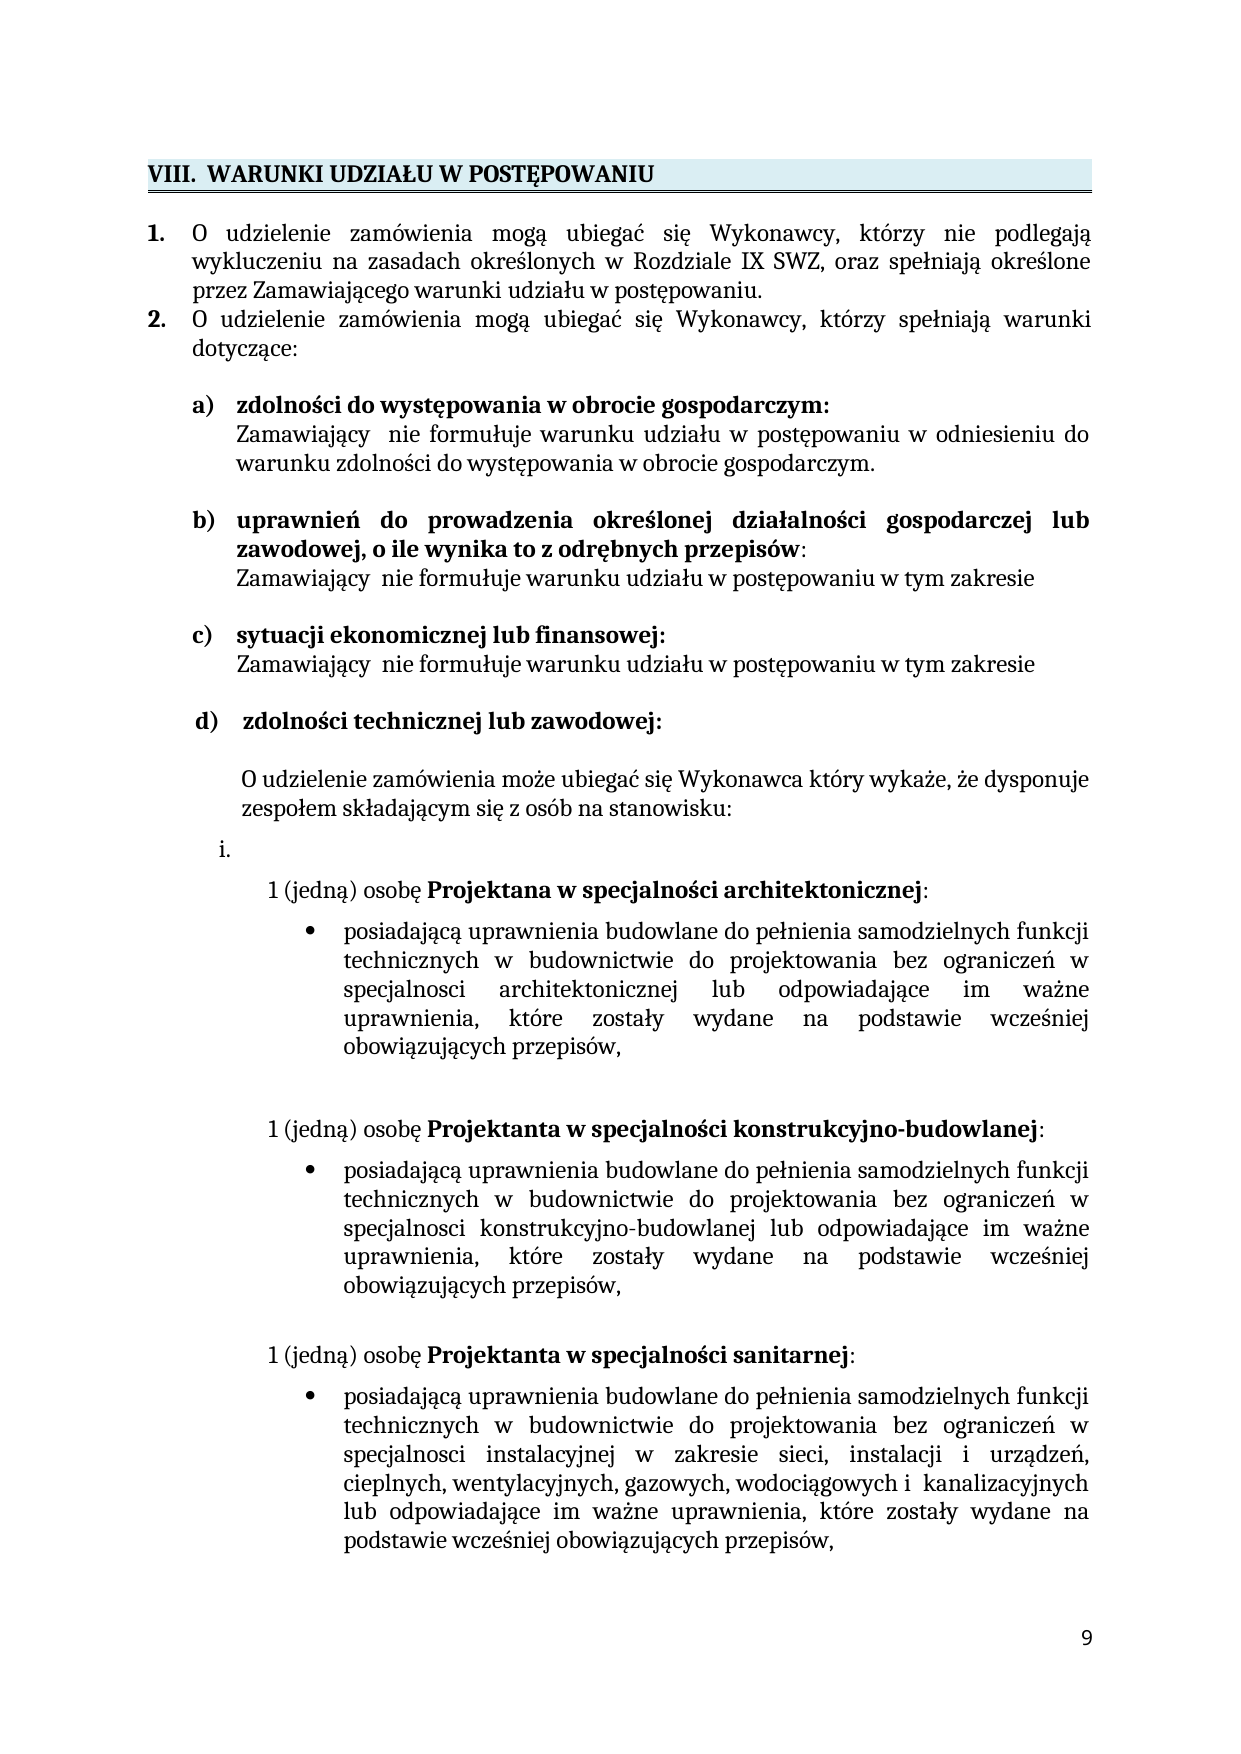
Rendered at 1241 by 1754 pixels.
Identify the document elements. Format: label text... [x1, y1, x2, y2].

text VIII. WARUNKI UDZIAŁU W POSTĘPOWANIU [148, 159, 1092, 190]
text Zamawiający nie formułuje warunku udziału w postępowaniu w tym zakresie [231, 563, 1090, 592]
text 1 (jedną) osobę Projektanta w specjalności sanitarnej: [268, 1341, 1090, 1370]
text O udzielenie zamówienia może ubiegać się Wykonawca który wykaże, że dysponuje zespołem składającym się z osób na stanowisku: [241, 765, 1090, 822]
list posiadającą uprawnienia budowlane do pełnienia samodzielnych funkcji technicznych w budownictwie do projektowania bez ograniczeń w specjalnosci konstrukcyjno-budowlanej lub odpowiadające im ważne uprawnienia, które zostały wydane na podstawie wcześniej obowiązujących przepisów, [306, 1156, 1090, 1300]
text b) uprawnień do prowadzenia określonej działalności gospodarczej lub zawodowej, o ile wynika to z odrębnych przepisów: [192, 506, 1090, 563]
list posiadającą uprawnienia budowlane do pełnienia samodzielnych funkcji technicznych w budownictwie do projektowania bez ograniczeń w specjalnosci architektonicznej lub odpowiadające im ważne uprawnienia, które zostały wydane na podstawie wcześniej obowiązujących przepisów, [306, 917, 1090, 1061]
text 1 (jedną) osobę Projektanta w specjalności konstrukcyjno-budowlanej: [268, 1115, 1090, 1143]
text c) sytuacji ekonomicznej lub finansowej: [192, 621, 1090, 650]
text 2. O udzielenie zamówienia mogą ubiegać się Wykonawcy, którzy spełniają warunki dotyczące: [148, 305, 1092, 362]
text 1 (jedną) osobę Projektana w specjalności architektonicznej: [268, 876, 1090, 905]
text Zamawiający nie formułuje warunku udziału w postępowaniu w tym zakresie [236, 650, 1090, 678]
list posiadającą uprawnienia budowlane do pełnienia samodzielnych funkcji technicznych w budownictwie do projektowania bez ograniczeń w specjalnosci instalacyjnej w zakresie sieci, instalacji i urządzeń, cieplnych, wentylacyjnych, gazowych, wodociągowych i kanalizacyjnych lub odpowiadające im ważne uprawnienia, które zostały wydane na podstawie wcześniej obowiązujących przepisów, [306, 1382, 1090, 1555]
text d) zdolności technicznej lub zawodowej: [189, 707, 1090, 736]
text Zamawiający nie formułuje warunku udziału w postępowaniu w odniesieniu do warunku zdolności do występowania w obrocie gospodarczym. [236, 420, 1090, 477]
text 1. O udzielenie zamówienia mogą ubiegać się Wykonawcy, którzy nie podlegają wykluczeniu na zasadach określonych w Rozdziale IX SWZ, oraz spełniają określone przez Zamawiającego warunki udziału w postępowaniu. [148, 218, 1092, 305]
text a) zdolności do występowania w obrocie gospodarczym: [192, 391, 1090, 420]
